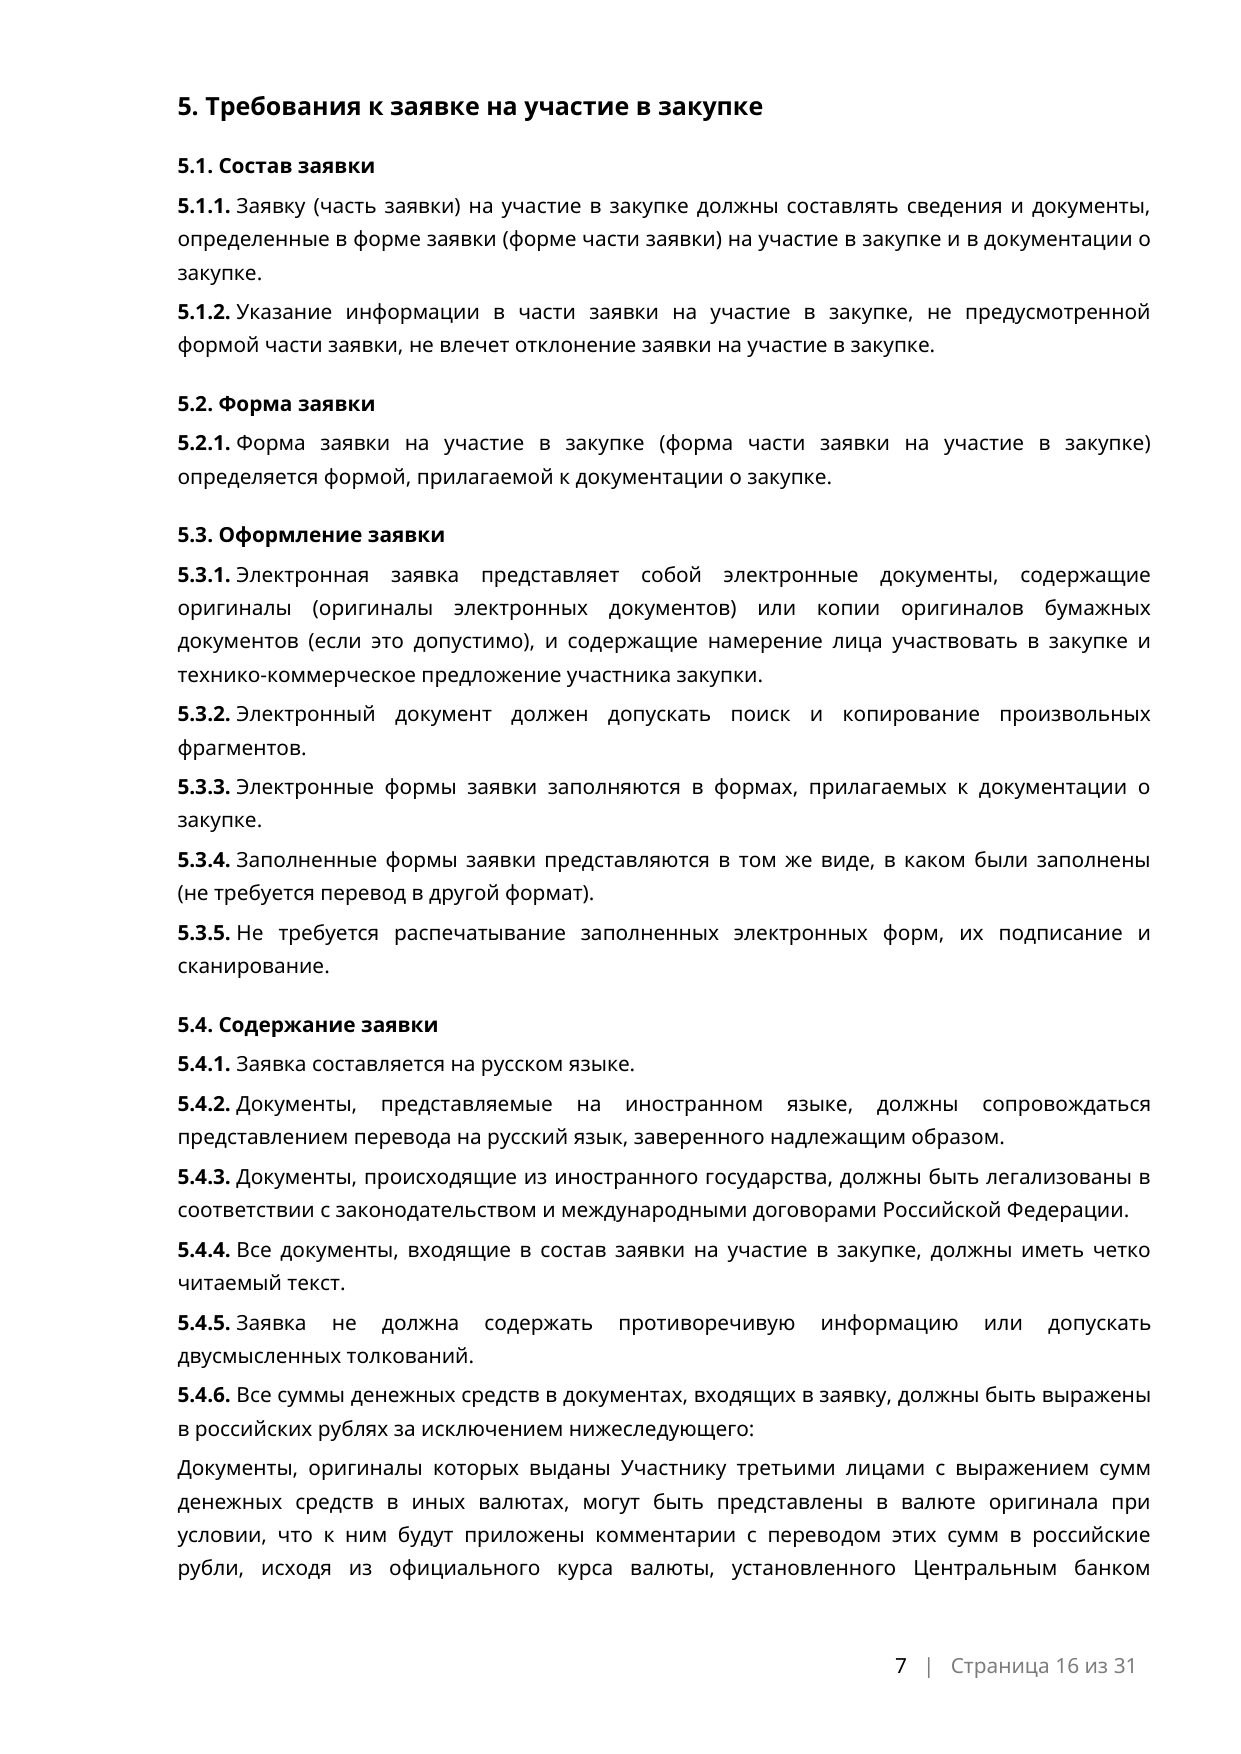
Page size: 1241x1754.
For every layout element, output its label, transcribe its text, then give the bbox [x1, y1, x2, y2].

text Указание информации в части заявки на участие в закупке, не предусмотренной формой части заявки, не влечет отклонение заявки на участие в закупке. [177, 293, 1152, 359]
text Документы, представляемые на иностранном языке, должны сопровождаться представлением перевода на русский язык, заверенного надлежащим образом. [177, 1084, 1152, 1151]
text Все суммы денежных средств в документах, входящих в заявку, должны быть выражены в российских рублях за исключением нижеследующего: [177, 1376, 1152, 1443]
text Все документы, входящие в состав заявки на участие в закупке, должны иметь четко читаемый текст. [177, 1230, 1152, 1297]
text Заявка не должна содержать противоречивую информацию или допускать двусмысленных толкований. [177, 1303, 1152, 1370]
text Требования к заявке на участие в закупке [177, 89, 1152, 122]
text Не требуется распечатывание заполненных электронных форм, их подписание и сканирование. [177, 914, 1152, 980]
text Содержание заявки [177, 1005, 1152, 1039]
text Оформление заявки [177, 516, 1152, 549]
text Заявка составляется на русском языке. [177, 1045, 1152, 1078]
text Документы, происходящие из иностранного государства, должны быть легализованы в соответствии с законодательством и международными договорами Российской Федерации. [177, 1157, 1152, 1224]
text Форма заявки [177, 384, 1152, 418]
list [177, 1449, 1152, 1582]
text Состав заявки [177, 147, 1152, 180]
text Заполненные формы заявки представляются в том же виде, в каком были заполнены (не требуется перевод в другой формат). [177, 841, 1152, 907]
text Электронный документ должен допускать поиск и копирование произвольных фрагментов. [177, 695, 1152, 762]
text Электронные формы заявки заполняются в формах, прилагаемых к документации о закупке. [177, 768, 1152, 834]
text Форма заявки на участие в закупке (форма части заявки на участие в закупке) определяется формой, прилагаемой к документации о закупке. [177, 424, 1152, 491]
text Заявку (часть заявки) на участие в закупке должны составлять сведения и документы, определенные в форме заявки (форме части заявки) на участие в закупке и в документации о закупке. [177, 187, 1152, 287]
text Электронная заявка представляет собой электронные документы, содержащие оригиналы (оригиналы электронных документов) или копии оригиналов бумажных документов (если это допустимо), и содержащие намерение лица участвовать в закупке и технико-коммерческое предложение участника закупки. [177, 555, 1152, 689]
